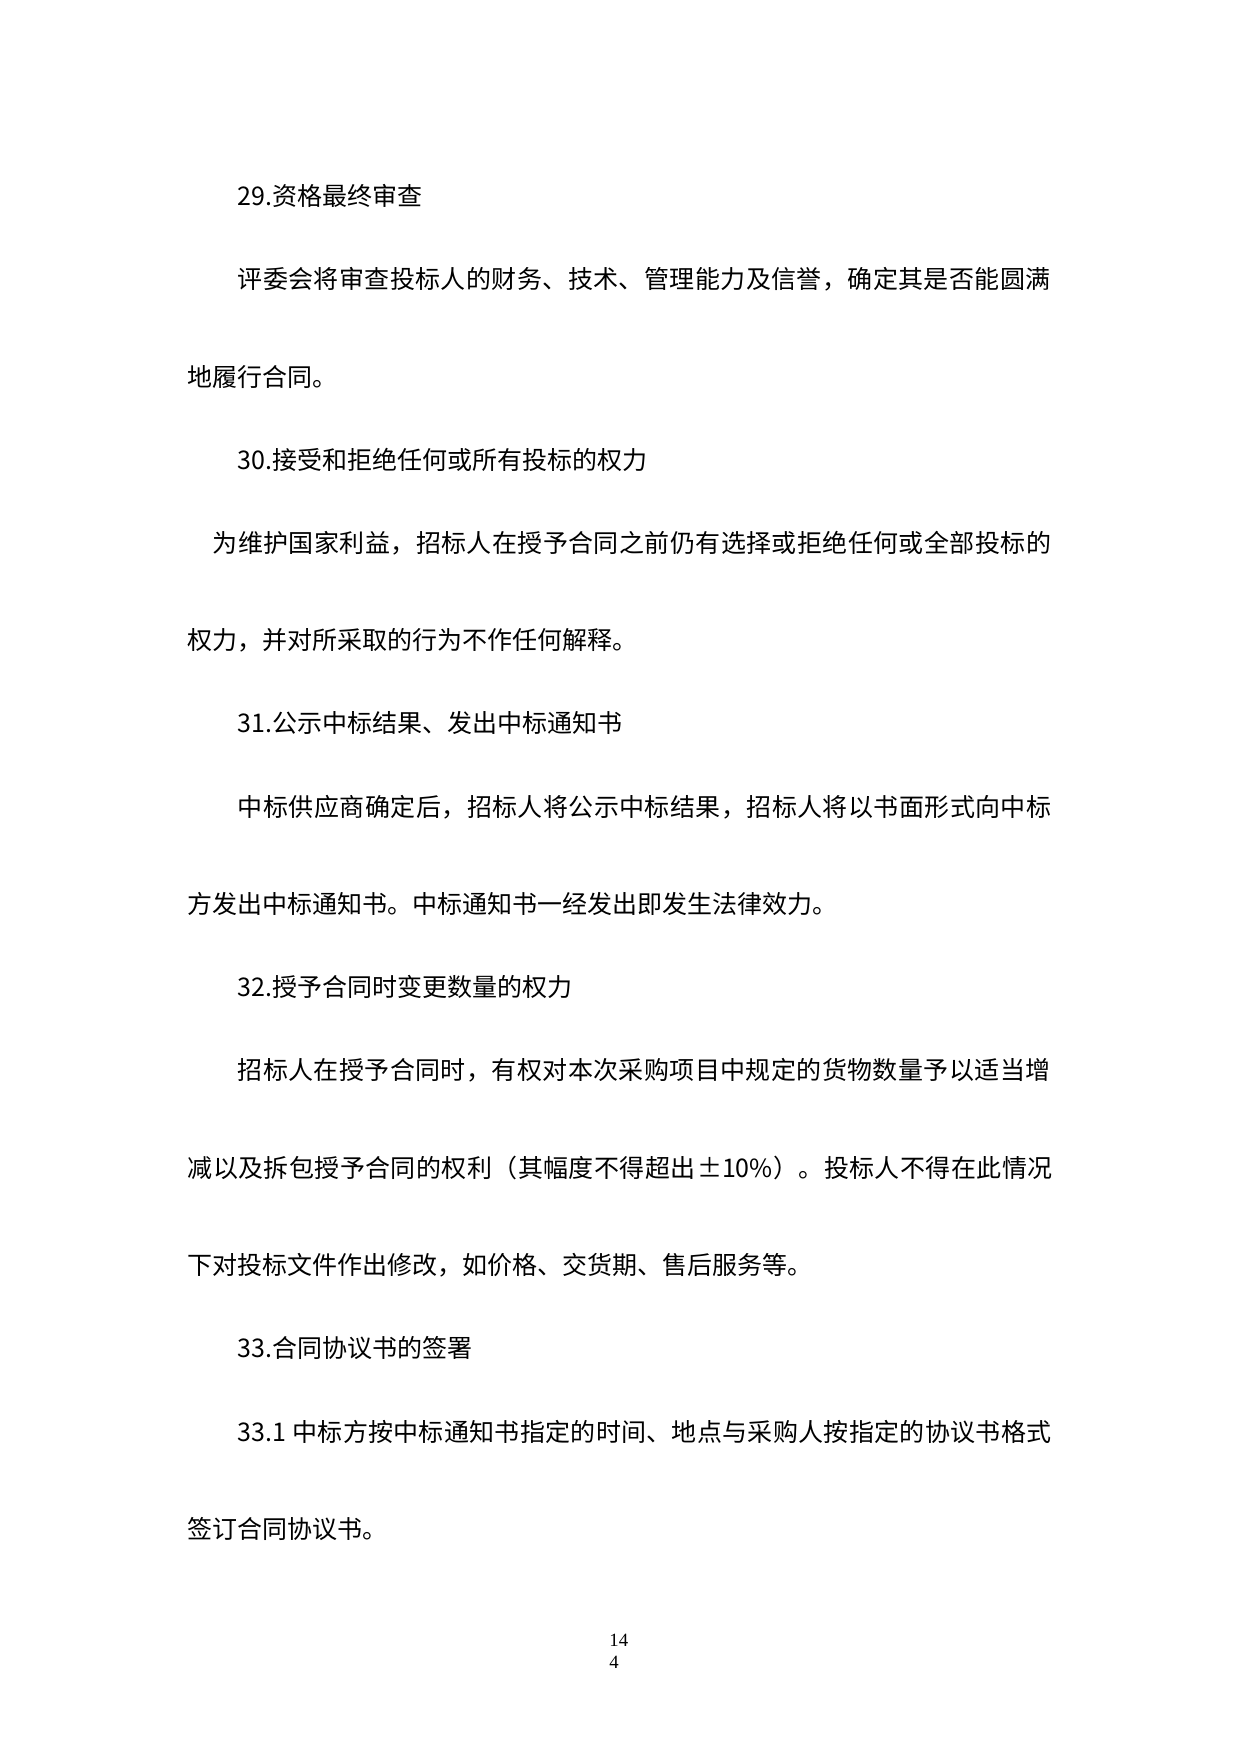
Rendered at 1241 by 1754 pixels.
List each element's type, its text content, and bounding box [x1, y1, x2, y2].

text 30.接受和拒绝任何或所有投标的权力 [187, 426, 1053, 491]
text 33.1 中标方按中标通知书指定的时间、地点与采购人按指定的协议书格式签订合同协议书。 [187, 1398, 1053, 1560]
text 评委会将审查投标人的财务、技术、管理能力及信誉，确定其是否能圆满地履行合同。 [187, 245, 1053, 408]
text 31.公示中标结果、发出中标通知书 [187, 689, 1053, 754]
text 33.合同协议书的签署 [187, 1314, 1053, 1379]
text 中标供应商确定后，招标人将公示中标结果，招标人将以书面形式向中标方发出中标通知书。中标通知书一经发出即发生法律效力。 [187, 773, 1053, 935]
text 32.授予合同时变更数量的权力 [187, 953, 1053, 1018]
text 29.资格最终审查 [187, 162, 1053, 227]
text 招标人在授予合同时，有权对本次采购项目中规定的货物数量予以适当增减以及拆包授予合同的权利（其幅度不得超出±10%）。投标人不得在此情况下对投标文件作出修改，如价格、交货期、售后服务等。 [187, 1036, 1053, 1296]
text 为维护国家利益，招标人在授予合同之前仍有选择或拒绝任何或全部投标的权力，并对所采取的行为不作任何解释。 [187, 509, 1053, 671]
